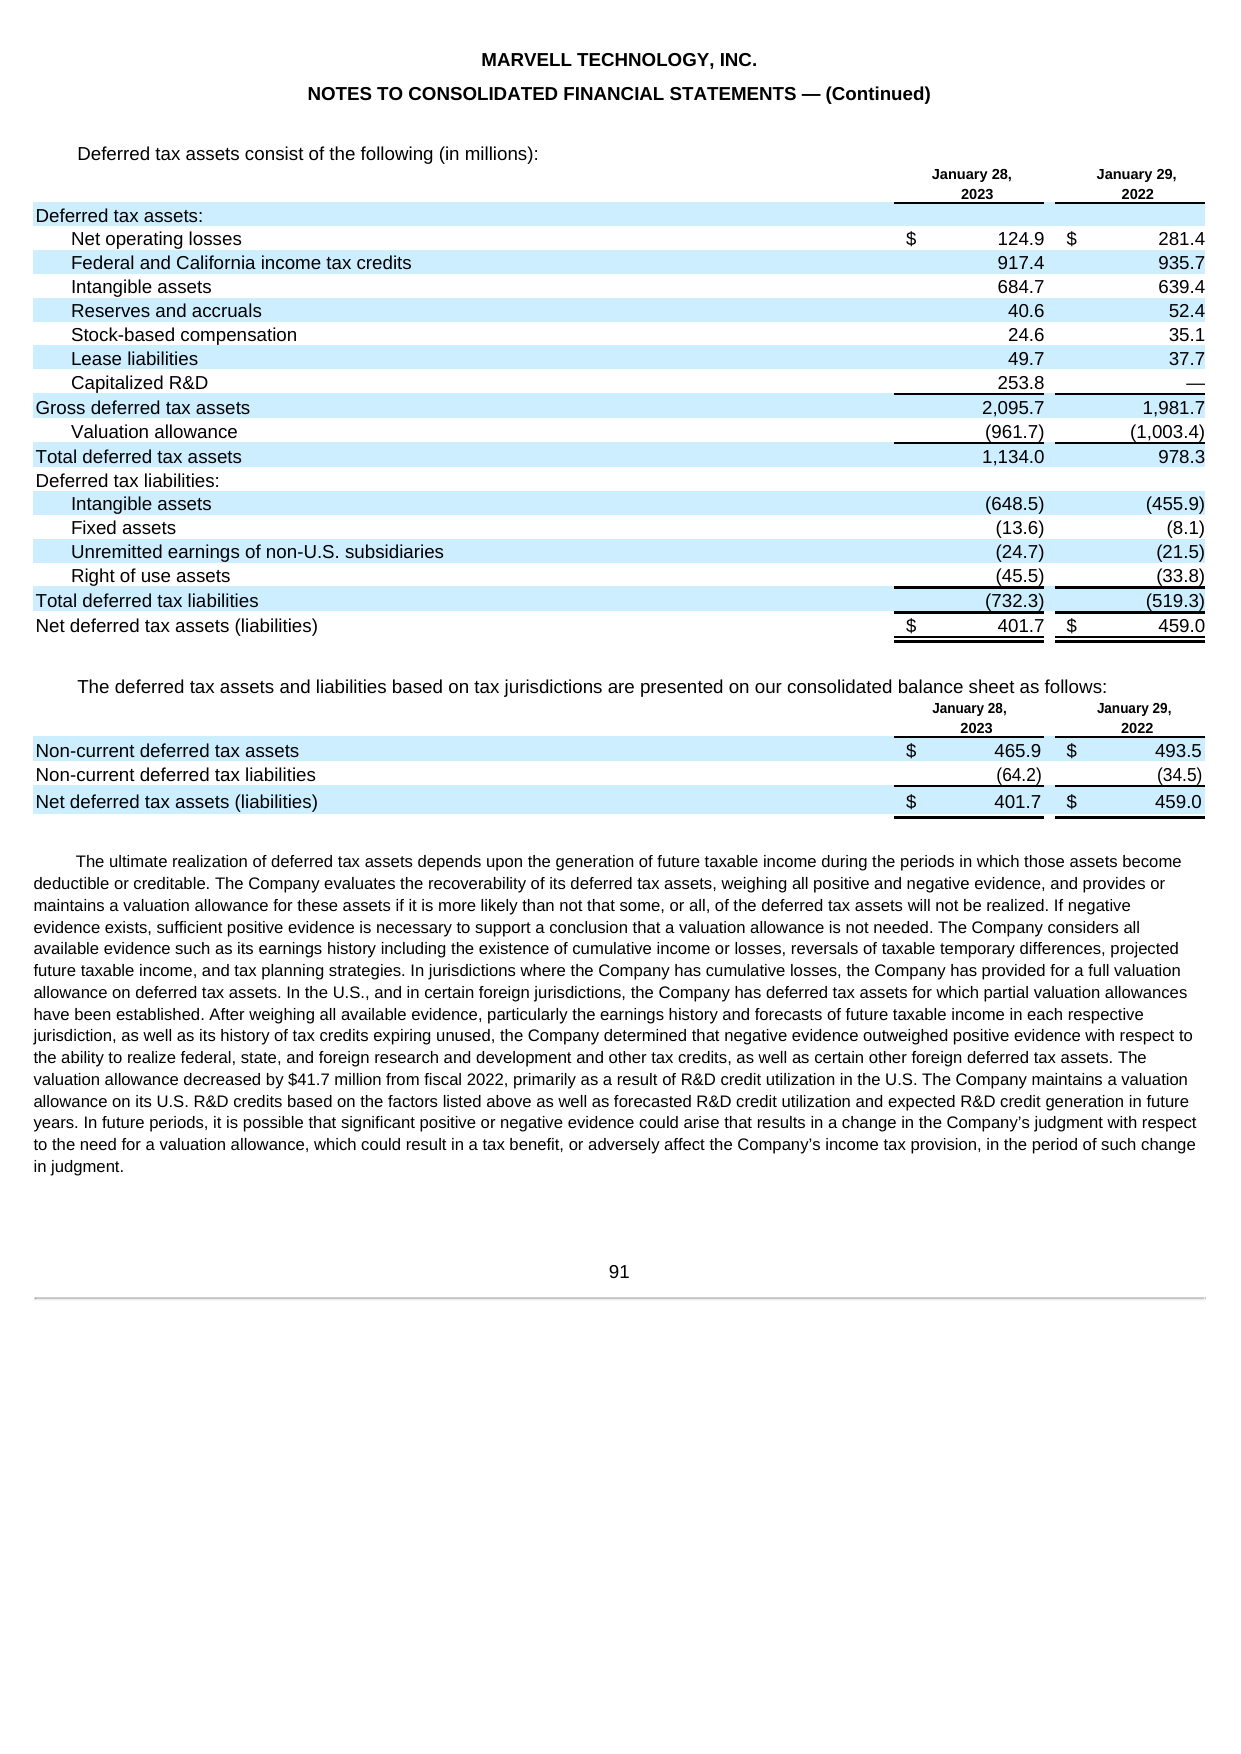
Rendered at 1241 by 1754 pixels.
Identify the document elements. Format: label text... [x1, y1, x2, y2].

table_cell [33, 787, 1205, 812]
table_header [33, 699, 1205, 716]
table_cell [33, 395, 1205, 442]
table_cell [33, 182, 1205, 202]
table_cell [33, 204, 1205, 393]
text The deferred tax assets and liabilities based on tax jurisdictions are presented on our consolidated balance sheet as follows: [77, 676, 1205, 698]
text The ultimate realization of deferred tax assets depends upon the generation of future taxable income during the periods in which those assets become deductible or creditable. The Company evaluates the recoverability of its deferred tax assets, weighing all positive and negative evidence, and provides or maintains a valuation allowance for these assets if it is more likely than not that some, or all, of the deferred tax assets will not be realized. If negative evidence exists, sufficient positive evidence is necessary to support a conclusion that a valuation allowance is not needed. The Company considers all available evidence such as its earnings history including the existence of cumulative income or losses, reversals of taxable temporary differences, projected future taxable income, and tax planning strategies. In jurisdictions where the Company has cumulative losses, the Company has provided for a full valuation allowance on deferred tax assets. In the U.S., and in certain foreign jurisdictions, the Company has deferred tax assets for which partial valuation allowances have been established. After weighing all available evidence, particularly the earnings history and forecasts of future taxable income in each respective jurisdiction, as well as its history of tax credits expiring unused, the Company determined that negative evidence outweighed positive evidence with respect to the ability to realize federal, state, and foreign research and development and other tax credits, as well as certain other foreign deferred tax assets. The valuation allowance decreased by $41.7 million from fiscal 2022, primarily as a result of R&D credit utilization in the U.S. The Company maintains a valuation allowance on its U.S. R&D credits based on the factors listed above as well as forecasted R&D credit utilization and expected R&D credit generation in future years. In future periods, it is possible that significant positive or negative evidence could arise that results in a change in the Company’s judgment with respect to the need for a valuation allowance, which could result in a tax benefit, or adversely affect the Company’s income tax provision, in the period of such change in judgment. [33, 852, 1199, 1176]
text NOTES TO CONSOLIDATED FINANCIAL STATEMENTS — (Continued) [33, 83, 1205, 104]
picture [32, 1294, 1207, 1302]
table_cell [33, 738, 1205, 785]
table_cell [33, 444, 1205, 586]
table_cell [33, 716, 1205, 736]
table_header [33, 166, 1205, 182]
text 91 [33, 1261, 1205, 1283]
text Deferred tax assets consist of the following (in millions): [77, 142, 1205, 164]
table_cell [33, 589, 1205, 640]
text MARVELL TECHNOLOGY, INC. [33, 49, 1205, 71]
